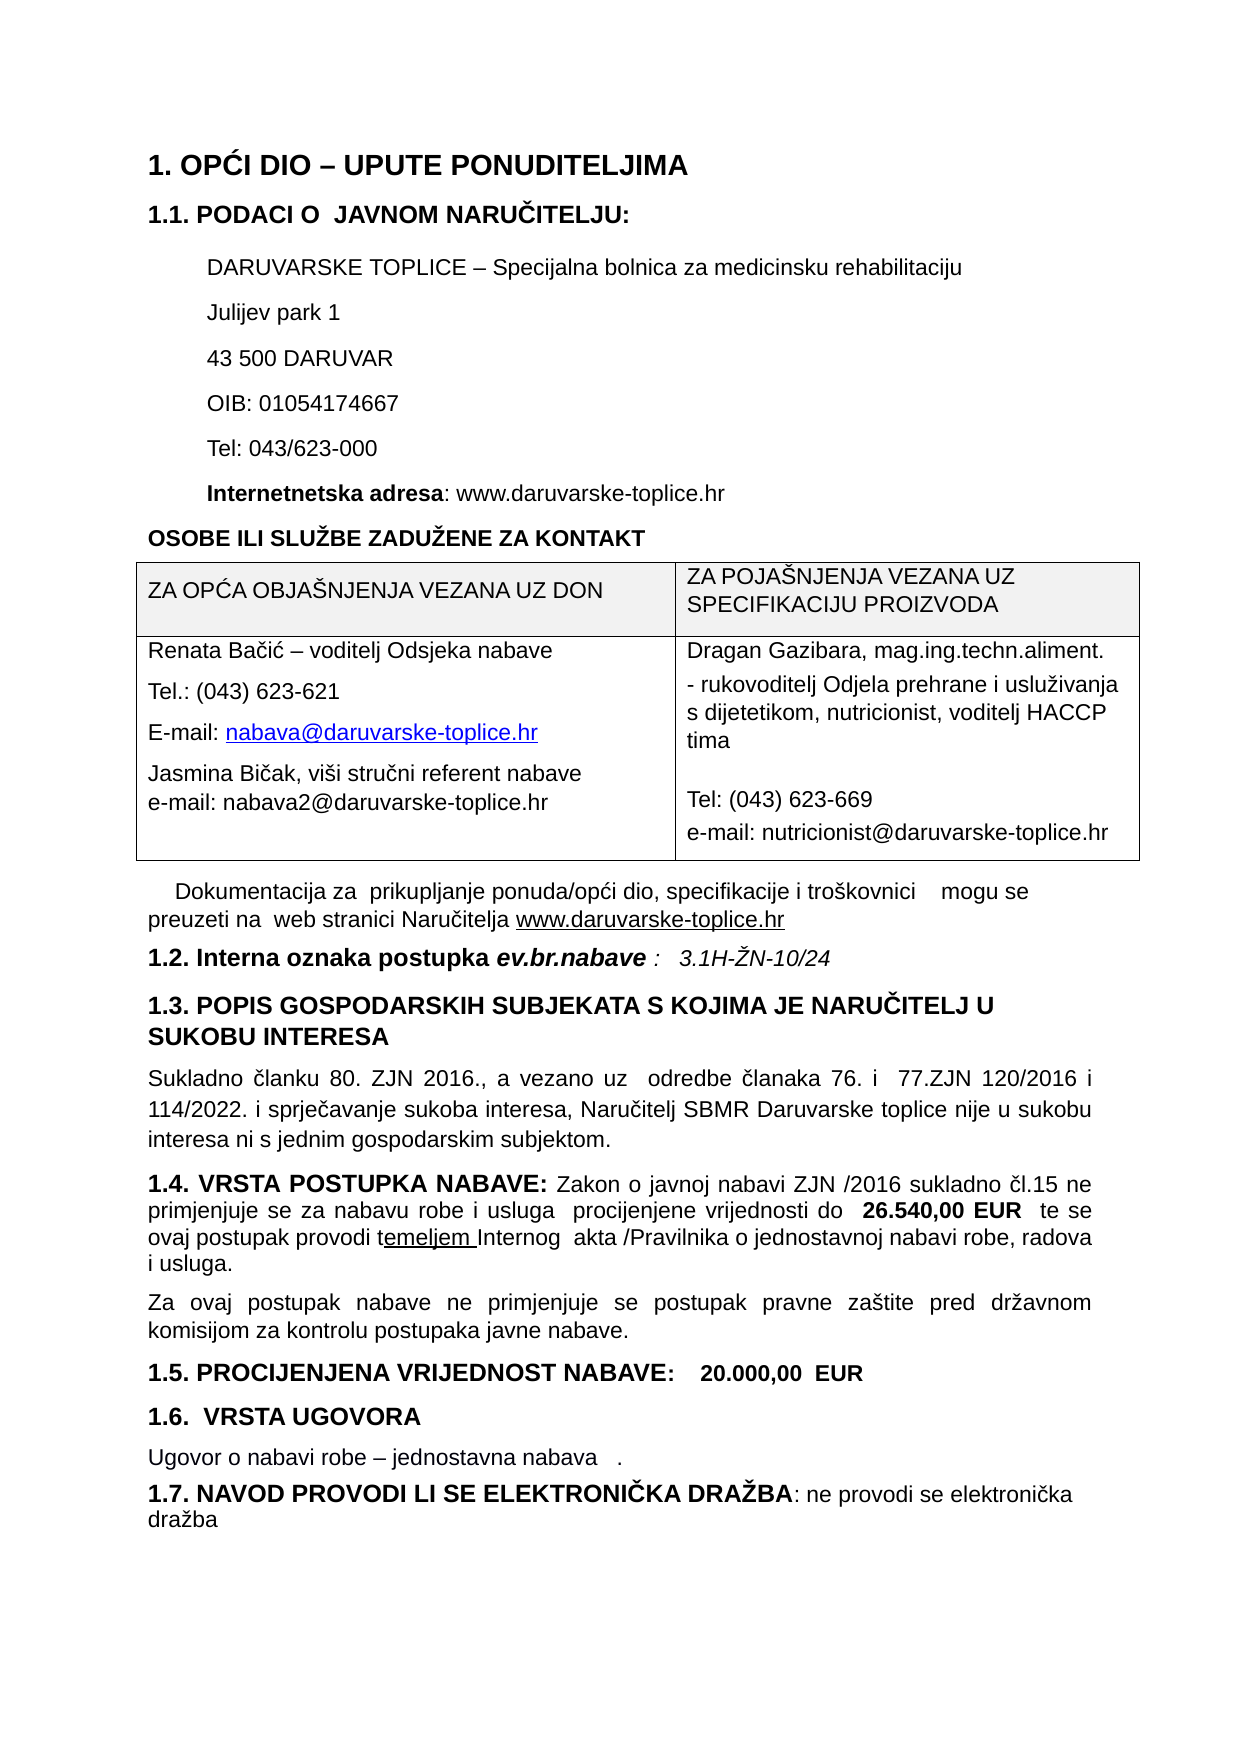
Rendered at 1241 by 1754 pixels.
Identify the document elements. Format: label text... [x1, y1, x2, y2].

text Julijev park 1 [148, 299, 1093, 326]
text DARUVARSKE TOPLICE – Specijalna bolnica za medicinsku rehabilitaciju [207, 254, 1093, 281]
table_header ZA OPĆA OBJAŠNJENJA VEZANA UZ DON [137, 563, 675, 636]
table_header ZA POJAŠNJENJA VEZANA UZ SPECIFIKACIJU PROIZVODA [676, 563, 1139, 636]
text Tel: 043/623-000 [148, 435, 1093, 461]
text OIB: 01054174667 [148, 389, 1093, 416]
table_cell Renata Bačić – voditelj Odsjeka nabave Tel.: (043) 623-621 E-mail: nabava@daruvarske-toplice.hr Jasmina Bičak, viši stručni referent nabave e-mail: nabava2@daruvarske-toplice.hr [137, 637, 675, 860]
subtitle OSOBE ILI SLUŽBE ZADUŽENE ZA KONTAKT [148, 525, 1093, 551]
text 1.7. NAVOD PROVODI LI SE ELEKTRONIČKA DRAŽBA: ne provodi se elektronička dražba [148, 1483, 1093, 1533]
subtitle 1.4. VRSTA POSTUPKA NABAVE: zakon o javnoj nabavi ZJN /2016 sukladno čl.15 ne primjenjuje se za nabavu robe i usluga procijenjene vrijednosti do 26.540,00 EUR te se ovaj postupak provodi temeljem Internog akta /Pravilnika o jednostavnoj nabavi robe, radova i usluga. [148, 1168, 1093, 1276]
text 1.6. VRSTA UGOVORA [148, 1402, 1093, 1431]
text Za ovaj postupak nabave ne primjenjuje se postupak pravne zaštite pred državnom komisijom za kontrolu postupaka javne nabave. [148, 1289, 1093, 1344]
text 43 500 DARUVAR [148, 344, 1093, 371]
text 1.5. PROCIJENJENA VRIJEDNOST NABAVE: 20.000,00 EUR [148, 1358, 1093, 1387]
text 1.3. POPIS GOSPODARSKIH SUBJEKATA S KOJIMA JE NARUČITELJ U SUKOBU INTERESA [148, 991, 1093, 1051]
text 1. OPĆI DIO – UPUTE PONUDITELJIMA [148, 148, 1093, 181]
text Sukladno članku 80. ZJN 2016., a vezano uz odredbe članaka 76. i 77.ZJN 120/2016 i 114/2022. i sprječavanje sukoba interesa, Naručitelj SBMR Daruvarske toplice nije u sukobu interesa ni s jednim gospodarskim subjektom. [148, 1065, 1093, 1152]
text 1.2. Interna oznaka postupka ev.br.nabave : 3.1H-ŽN-10/24 [148, 943, 1093, 972]
subtitle Dokumentacija za prikupljanje ponuda/opći dio, specifikacije i troškovnici mogu se preuzeti na web stranici Naručitelja www.daruvarske-toplice.hr [73, 878, 1093, 933]
text 1.1. PODACI O JAVNOM NARUČITELJU: [148, 200, 1093, 229]
text Ugovor o nabavi robe – jednostavna nabava . [148, 1445, 1093, 1470]
table_cell Dragan Gazibara, mag.ing.techn.aliment. - rukovoditelj Odjela prehrane i usluživanja s dijetetikom, nutricionist, voditelj HACCP tima Tel: (043) 623-669 e-mail: nutricionist@daruvarske-toplice.hr [676, 637, 1139, 860]
text Internetnetska adresa: www.daruvarske-toplice.hr [148, 480, 1093, 506]
